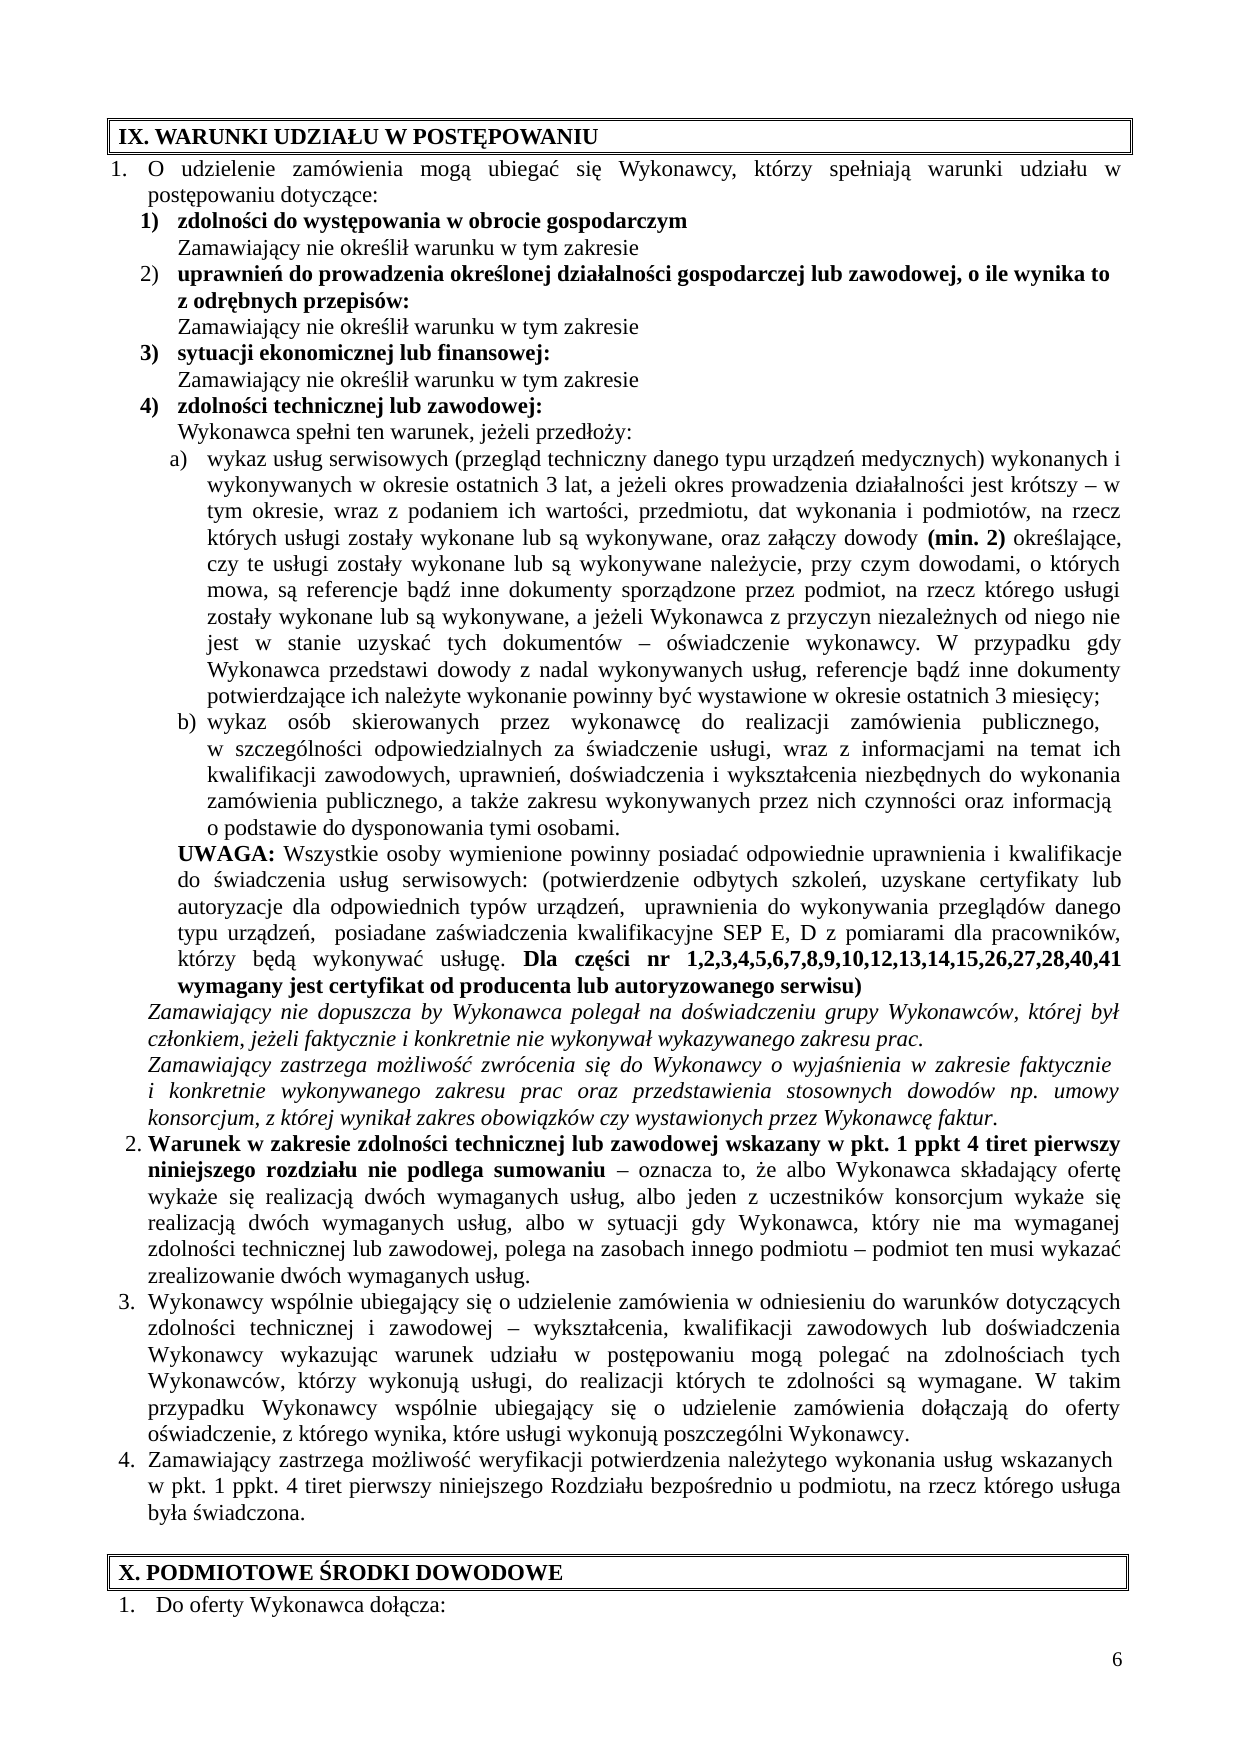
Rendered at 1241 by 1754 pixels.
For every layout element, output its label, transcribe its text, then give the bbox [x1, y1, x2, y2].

list Warunek w zakresie zdolności technicznej lub zawodowej wskazany w pkt. 1 ppkt 4 tiret pierwszy niniejszego rozdziału nie podlega sumowaniu – oznacza to, że albo Wykonawca składający ofertę wykaże się realizacją dwóch wymaganych usług, albo jeden z uczestników konsorcjum wykaże się realizacją dwóch wymaganych usług, albo w sytuacji gdy Wykonawca, który nie ma wymaganej zdolności technicznej lub zawodowej, polega na zasobach innego podmiotu – podmiot ten musi wykazać zrealizowanie dwóch wymaganych usług. [125, 1130, 1122, 1288]
text X. PODMIOTOWE ŚRODKI DOWODOWE [110, 1557, 1126, 1588]
list uprawnień do prowadzenia określonej działalności gospodarczej lub zawodowej, o ile wynika to z odrębnych przepisów: [140, 260, 1122, 313]
text Zamawiający nie określił warunku w tym zakresie [177, 313, 1122, 339]
text IX. WARUNKI UDZIAŁU W POSTĘPOWANIU [110, 121, 1130, 152]
text UWAGA: Wszystkie osoby wymienione powinny posiadać odpowiednie uprawnienia i kwalifikacje do świadczenia usług serwisowych: (potwierdzenie odbytych szkoleń, uzyskane certyfikaty lub autoryzacje dla odpowiednich typów urządzeń, uprawnienia do wykonywania przeglądów danego typu urządzeń, posiadane zaświadczenia kwalifikacyjne SEP E, D z pomiarami dla pracowników, którzy będą wykonywać usługę. Dla części nr 1,2,3,4,5,6,7,8,9,10,12,13,14,15,26,27,28,40,41 wymagany jest certyfikat od producenta lub autoryzowanego serwisu) [177, 840, 1122, 998]
text Zamawiający zastrzega możliwość zwrócenia się do Wykonawcy o wyjaśnienia w zakresie faktycznie i konkretnie wykonywanego zakresu prac oraz przedstawienia stosownych dowodów np. umowy konsorcjum, z której wynikał zakres obowiązków czy wystawionych przez Wykonawcę faktur. [148, 1051, 1122, 1130]
text Zamawiający nie dopuszcza by Wykonawca polegał na doświadczeniu grupy Wykonawców, której był członkiem, jeżeli faktycznie i konkretnie nie wykonywał wykazywanego zakresu prac. [148, 998, 1122, 1051]
list Wykonawcy wspólnie ubiegający się o udzielenie zamówienia w odniesieniu do warunków dotyczących zdolności technicznej i zawodowej – wykształcenia, kwalifikacji zawodowych lub doświadczenia Wykonawcy wykazując warunek udziału w postępowaniu mogą polegać na zdolnościach tych Wykonawców, którzy wykonują usługi, do realizacji których te zdolności są wymagane. W takim przypadku Wykonawcy wspólnie ubiegający się o udzielenie zamówienia dołączają do oferty oświadczenie, z którego wynika, które usługi wykonują poszczególni Wykonawcy. [118, 1288, 1122, 1446]
list Do oferty Wykonawca dołącza: [118, 1591, 1122, 1617]
list O udzielenie zamówienia mogą ubiegać się Wykonawcy, którzy spełniają warunki udziału w postępowaniu dotyczące: [110, 155, 1122, 208]
list wykaz osób skierowanych przez wykonawcę do realizacji zamówienia publicznego, w szczególności odpowiedzialnych za świadczenie usługi, wraz z informacjami na temat ich kwalifikacji zawodowych, uprawnień, doświadczenia i wykształcenia niezbędnych do wykonania zamówienia publicznego, a także zakresu wykonywanych przez nich czynności oraz informacją o podstawie do dysponowania tymi osobami. [177, 708, 1122, 840]
list sytuacji ekonomicznej lub finansowej: [140, 339, 1122, 366]
list zdolności do występowania w obrocie gospodarczym [140, 208, 1122, 234]
list zdolności technicznej lub zawodowej: [140, 392, 1122, 418]
text Wykonawca spełni ten warunek, jeżeli przedłoży: [177, 418, 1122, 445]
list Zamawiający zastrzega możliwość weryfikacji potwierdzenia należytego wykonania usług wskazanych w pkt. 1 ppkt. 4 tiret pierwszy niniejszego Rozdziału bezpośrednio u podmiotu, na rzecz którego usługa była świadczona. [118, 1446, 1122, 1525]
list wykaz usług serwisowych (przegląd techniczny danego typu urządzeń medycznych) wykonanych i wykonywanych w okresie ostatnich 3 lat, a jeżeli okres prowadzenia działalności jest krótszy – w tym okresie, wraz z podaniem ich wartości, przedmiotu, dat wykonania i podmiotów, na rzecz których usługi zostały wykonane lub są wykonywane, oraz załączy dowody (min. 2) określające, czy te usługi zostały wykonane lub są wykonywane należycie, przy czym dowodami, o których mowa, są referencje bądź inne dokumenty sporządzone przez podmiot, na rzecz którego usługi zostały wykonane lub są wykonywane, a jeżeli Wykonawca z przyczyn niezależnych od niego nie jest w stanie uzyskać tych dokumentów – oświadczenie wykonawcy. W przypadku gdy Wykonawca przedstawi dowody z nadal wykonywanych usług, referencje bądź inne dokumenty potwierdzające ich należyte wykonanie powinny być wystawione w okresie ostatnich 3 miesięcy; [169, 445, 1122, 708]
text Zamawiający nie określił warunku w tym zakresie [177, 366, 1122, 392]
text Zamawiający nie określił warunku w tym zakresie [177, 234, 1122, 260]
